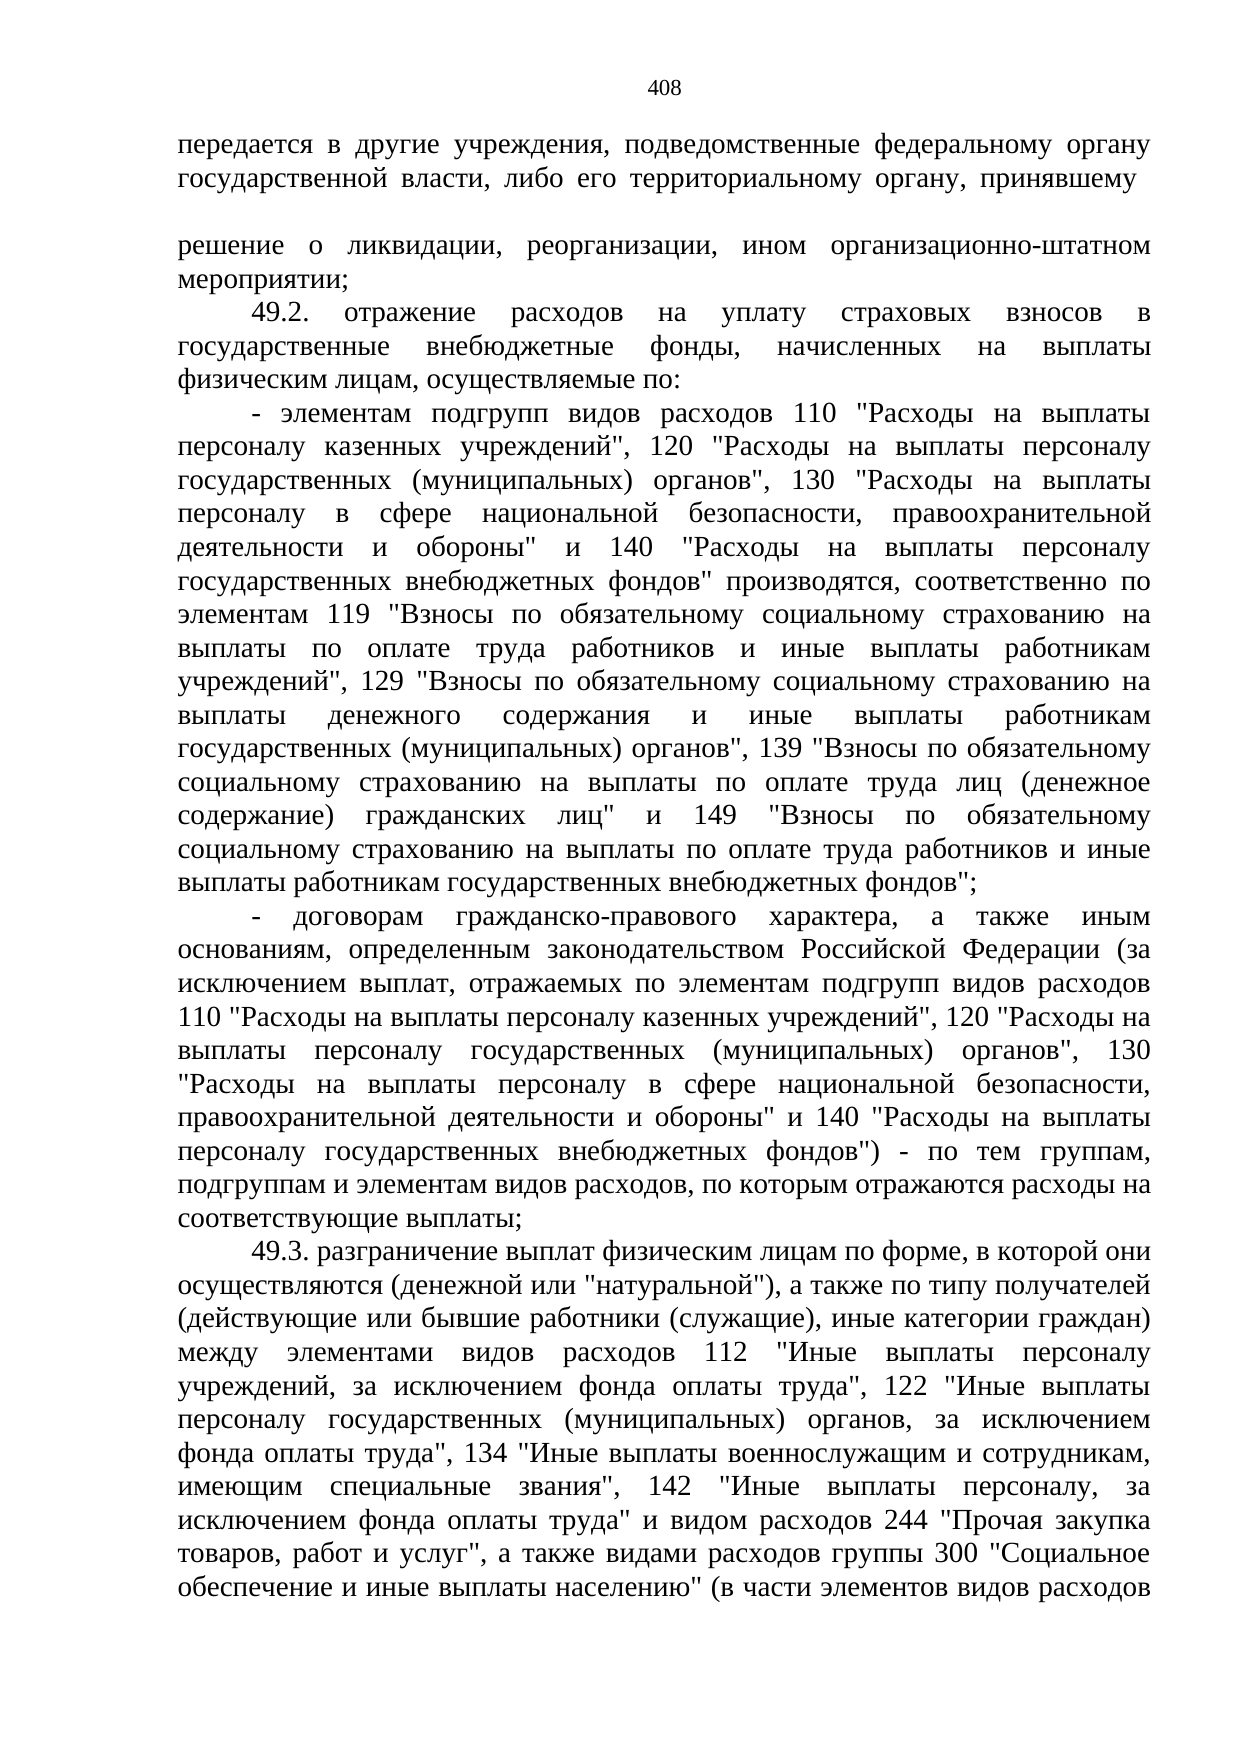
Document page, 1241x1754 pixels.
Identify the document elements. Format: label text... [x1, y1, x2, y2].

text - элементам подгрупп видов расходов 110 "Расходы на выплаты персоналу казенных учреждений", 120 "Расходы на выплаты персоналу государственных (муниципальных) органов", 130 "Расходы на выплаты персоналу в сфере национальной безопасности, правоохранительной деятельности и обороны" и 140 "Расходы на выплаты персоналу государственных внебюджетных фондов" производятся, соответственно по элементам 119 "Взносы по обязательному социальному страхованию на выплаты по оплате труда работников и иные выплаты работникам учреждений", 129 "Взносы по обязательному социальному страхованию на выплаты денежного содержания и иные выплаты работникам государственных (муниципальных) органов", 139 "Взносы по обязательному социальному страхованию на выплаты по оплате труда лиц (денежное содержание) гражданских лиц" и 149 "Взносы по обязательному социальному страхованию на выплаты по оплате труда работников и иные выплаты работникам государственных внебюджетных фондов"; [177, 395, 1152, 898]
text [177, 1233, 1152, 1602]
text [177, 127, 1152, 294]
text - договорам гражданско-правового характера, а также иным основаниям, определенным законодательством Российской Федерации (за исключением выплат, отражаемых по элементам подгрупп видов расходов 110 "Расходы на выплаты персоналу казенных учреждений", 120 "Расходы на выплаты персоналу государственных (муниципальных) органов", 130 "Расходы на выплаты персоналу в сфере национальной безопасности, правоохранительной деятельности и обороны" и 140 "Расходы на выплаты персоналу государственных внебюджетных фондов") - по тем группам, подгруппам и элементам видов расходов, по которым отражаются расходы на соответствующие выплаты; [177, 898, 1152, 1233]
text 49.2. отражение расходов на уплату страховых взносов в государственные внебюджетные фонды, начисленных на выплаты физическим лицам, осуществляемые по: [177, 294, 1152, 395]
